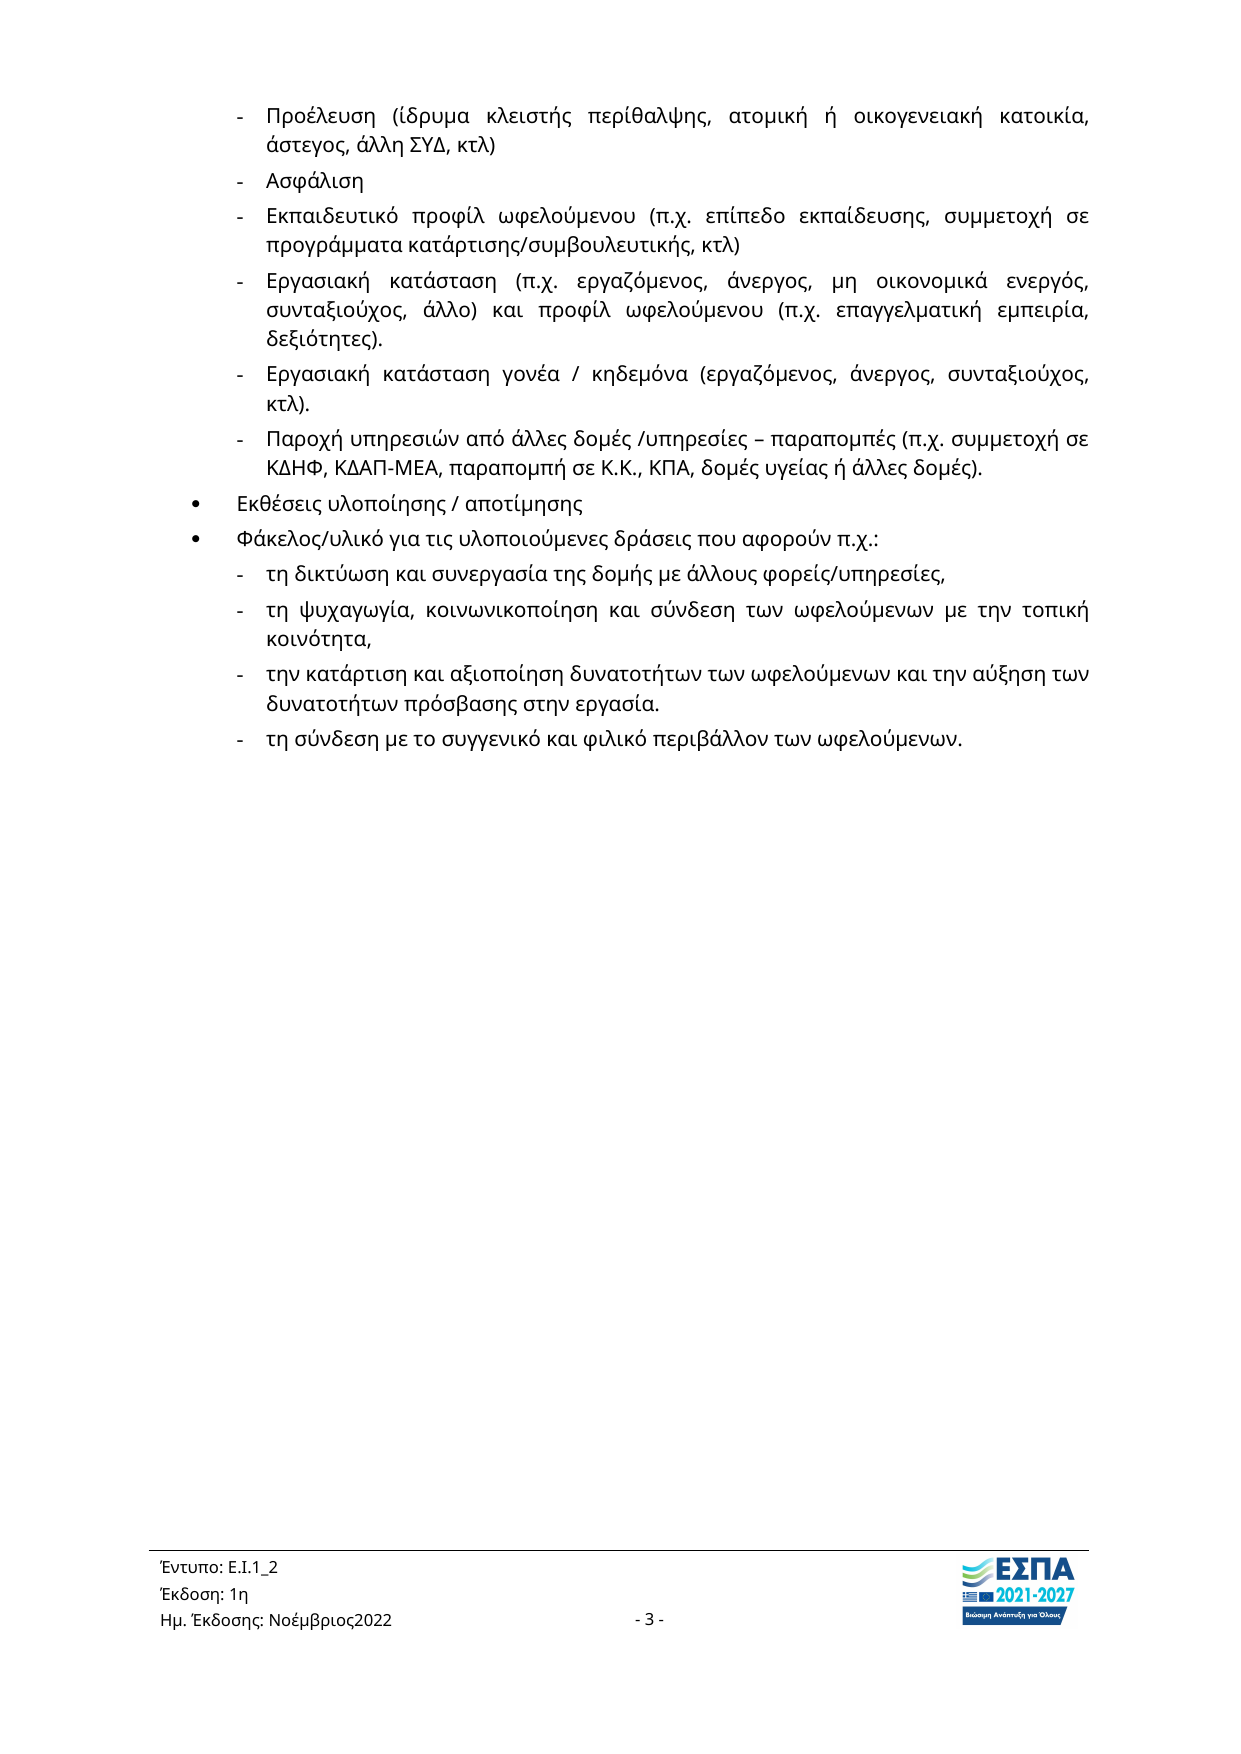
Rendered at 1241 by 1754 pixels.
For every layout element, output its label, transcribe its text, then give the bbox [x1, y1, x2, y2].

list Παροχή υπηρεσιών από άλλες δομές /υπηρεσίες – παραπομπές (π.χ. συμμετοχή σε ΚΔΗΦ, ΚΔΑΠ-ΜΕΑ, παραπομπή σε Κ.Κ., ΚΠΑ, δομές υγείας ή άλλες δομές). [236, 423, 1090, 482]
list Φάκελος/υλικό για τις υλοποιούμενες δράσεις που αφορούν π.χ.: [192, 523, 1090, 552]
list Εργασιακή κατάσταση γονέα / κηδεμόνα (εργαζόμενος, άνεργος, συνταξιούχος, κτλ). [236, 359, 1090, 417]
picture [956, 1553, 1079, 1629]
list Εργασιακή κατάσταση (π.χ. εργαζόμενος, άνεργος, μη οικονομικά ενεργός, συνταξιούχος, άλλο) και προφίλ ωφελούμενου (π.χ. επαγγελματική εμπειρία, δεξιότητες). [236, 265, 1090, 352]
list τη σύνδεση με το συγγενικό και φιλικό περιβάλλον των ωφελούμενων. [236, 723, 1090, 752]
list τη ψυχαγωγία, κοινωνικοποίηση και σύνδεση των ωφελούμενων με την τοπική κοινότητα, [236, 594, 1090, 652]
list Ασφάλιση [236, 165, 1090, 194]
list Εκπαιδευτικό προφίλ ωφελούμενου (π.χ. επίπεδο εκπαίδευσης, συμμετοχή σε προγράμματα κατάρτισης/συμβουλευτικής, κτλ) [236, 200, 1090, 259]
list Εκθέσεις υλοποίησης / αποτίμησης [192, 488, 1090, 517]
list την κατάρτιση και αξιοποίηση δυνατοτήτων των ωφελούμενων και την αύξηση των δυνατοτήτων πρόσβασης στην εργασία. [236, 659, 1090, 717]
list τη δικτύωση και συνεργασία της δομής με άλλους φορείς/υπηρεσίες, [236, 559, 1090, 588]
list Προέλευση (ίδρυμα κλειστής περίθαλψης, ατομική ή οικογενειακή κατοικία, άστεγος, άλλη ΣΥΔ, κτλ) [236, 100, 1090, 159]
